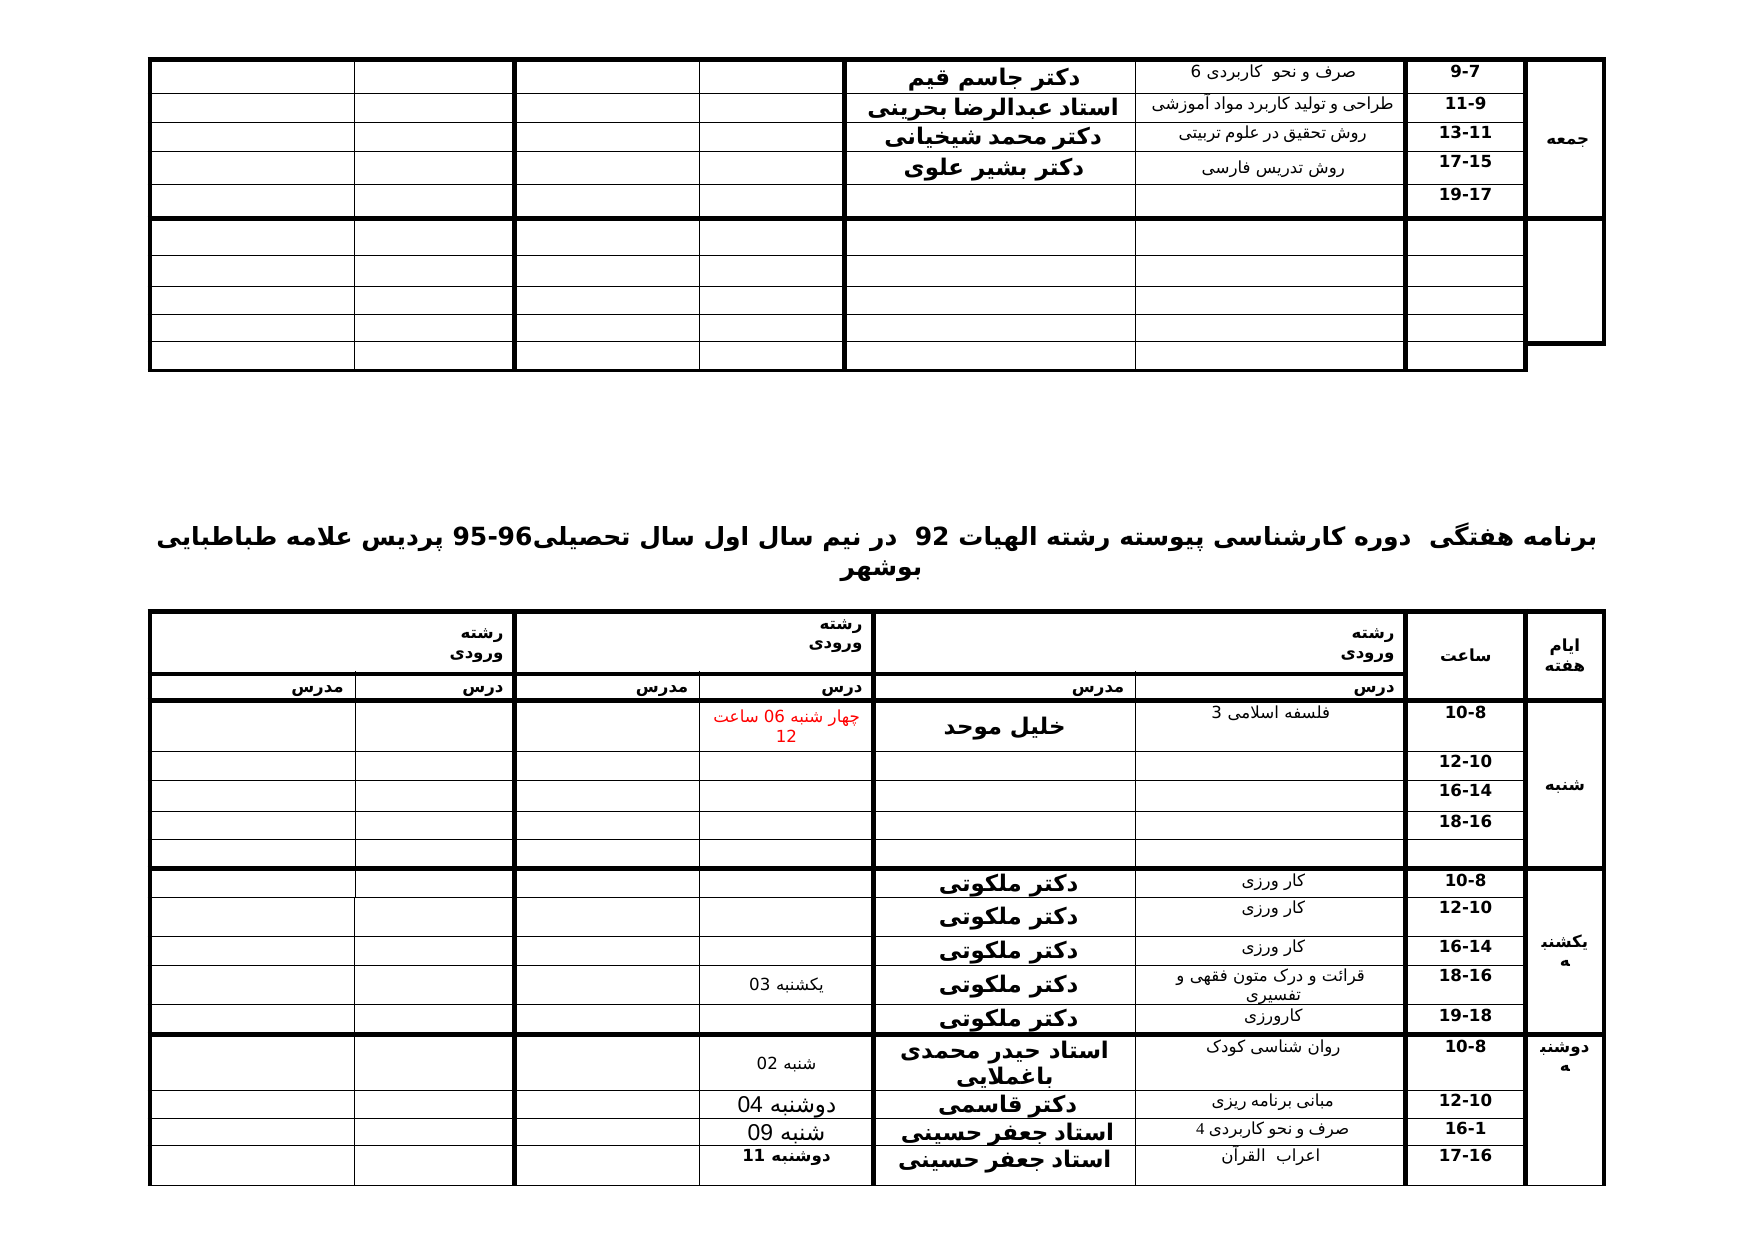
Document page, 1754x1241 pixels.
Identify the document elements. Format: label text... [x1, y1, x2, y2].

table_cell مبانی برنامه ریزی [1136, 1091, 1403, 1117]
table_cell [700, 94, 842, 122]
table_cell [847, 185, 1135, 216]
table_cell [355, 966, 512, 1004]
table_cell خلیل موحد [876, 703, 1135, 751]
table_cell [517, 1146, 699, 1184]
table_cell [355, 342, 512, 368]
table_cell دکتر ملکوتی [876, 1005, 1135, 1032]
table_cell دکتر ملکوتی [876, 871, 1135, 897]
table_cell [876, 812, 1135, 838]
table_cell روش تدریس فارسی [1136, 152, 1403, 183]
table_cell 10-8 [1408, 871, 1523, 897]
table_cell [700, 287, 842, 314]
table_cell [517, 221, 699, 255]
table_cell [1408, 315, 1523, 341]
table_cell [700, 781, 871, 811]
table_cell [355, 1037, 512, 1090]
table_cell [700, 152, 842, 183]
table_cell 12-10 [1408, 1091, 1523, 1117]
table_cell 11-9 [1408, 94, 1523, 122]
table_cell [517, 1005, 699, 1032]
table_cell [517, 62, 699, 92]
table_cell [700, 256, 842, 286]
table_cell دوشنبه 04 [700, 1091, 871, 1117]
table_cell [847, 315, 1135, 341]
table_cell [517, 871, 699, 897]
table_cell 16-14 [1408, 937, 1523, 964]
table_cell [355, 152, 512, 183]
table_cell 9-7 [1408, 62, 1523, 92]
table_cell [700, 62, 842, 92]
table_cell [152, 752, 355, 780]
table_cell [356, 781, 512, 811]
table_cell شنبه 09 [700, 1119, 871, 1145]
table_cell [152, 221, 354, 255]
table_cell [356, 752, 512, 780]
table_cell قرائت و درک متون فقهی و تفسیری [1136, 966, 1403, 1004]
table_cell دکتر ملکوتی [876, 937, 1135, 964]
table_cell [356, 812, 512, 838]
table_cell [355, 1119, 512, 1145]
table_cell کار ورزی [1136, 898, 1403, 936]
table_cell [152, 871, 355, 897]
table_cell [876, 781, 1135, 811]
table_cell [152, 62, 354, 92]
table_cell [847, 342, 1135, 368]
table_cell [355, 256, 512, 286]
table_cell [517, 812, 699, 838]
table_cell مدرس [152, 676, 355, 698]
table_cell [355, 123, 512, 151]
table_cell جمعه [1528, 62, 1602, 216]
table_header ساعت [1408, 614, 1523, 698]
table_cell [517, 315, 699, 341]
table_cell مدرس [517, 676, 699, 698]
table_cell [876, 752, 1135, 780]
table_cell اعراب القرآن [1136, 1146, 1403, 1184]
table_cell [1136, 221, 1403, 255]
table_cell [1408, 342, 1523, 368]
table_cell دکتر ملکوتی [876, 966, 1135, 1004]
table_cell [356, 871, 512, 897]
table_cell [847, 287, 1135, 314]
table_cell [152, 1091, 354, 1117]
table_cell 10-8 [1408, 703, 1523, 751]
table_cell [355, 898, 512, 936]
table_cell [152, 342, 354, 368]
table_cell [1408, 287, 1523, 314]
table_cell [152, 1005, 354, 1032]
table_cell استاد حیدر محمدی باغملایی [876, 1037, 1135, 1090]
table_cell طراحی و تولید کاربرد مواد آموزشی [1136, 94, 1403, 122]
table_cell [1408, 840, 1523, 866]
table_cell دکتر جاسم قیم [847, 62, 1135, 92]
table_cell [517, 256, 699, 286]
table_cell [517, 152, 699, 183]
table_cell [847, 256, 1135, 286]
table_cell 19-17 [1408, 185, 1523, 216]
table_cell [700, 871, 871, 897]
table_cell دکتر محمد شیخیانی [847, 123, 1135, 151]
table_cell [700, 123, 842, 151]
table_header رشته ورودی [517, 614, 871, 671]
table_cell [152, 703, 355, 751]
table_cell [517, 287, 699, 314]
table_cell [152, 812, 355, 838]
table_cell کار ورزی [1136, 937, 1403, 964]
table_cell دوشنبه 11 [700, 1146, 871, 1184]
table_cell 16-14 [1408, 781, 1523, 811]
table_cell درس [356, 676, 512, 698]
table_cell [152, 315, 354, 341]
table_cell [517, 342, 699, 368]
table_cell [152, 152, 354, 183]
table_cell [152, 898, 354, 936]
table_cell [1528, 221, 1602, 341]
table_cell [355, 1091, 512, 1117]
table_cell [152, 123, 354, 151]
table_cell [1136, 315, 1403, 341]
table_cell [700, 937, 871, 964]
table_cell یکشنبه [1528, 871, 1602, 1032]
table_cell [355, 221, 512, 255]
table_cell درس [700, 676, 871, 698]
table_cell [1136, 256, 1403, 286]
table_cell یکشنبه 03 [700, 966, 871, 1004]
table_cell [1136, 287, 1403, 314]
table_cell دوشنبه [1528, 1037, 1602, 1184]
table_cell [152, 781, 355, 811]
table_cell [152, 840, 355, 866]
table_cell [152, 256, 354, 286]
table_cell دکتر بشیر علوی [847, 152, 1135, 183]
table_cell [700, 840, 871, 866]
table_cell 17-15 [1408, 152, 1523, 183]
table_cell [1136, 840, 1403, 866]
table_cell [355, 185, 512, 216]
table_cell [355, 1146, 512, 1184]
table_cell [517, 1119, 699, 1145]
text برنامه هفتگی دوره کارشناسی پیوسته رشته الهیات 92 در نیم سال اول سال تحصیلی96-95 پردیس علامه طباطبایی بوشهر [150, 522, 1604, 581]
table_cell دکتر قاسمی [876, 1091, 1135, 1117]
table_cell [700, 342, 842, 368]
table_cell [152, 287, 354, 314]
table_cell استاد جعفر حسینی [876, 1119, 1135, 1145]
table_cell صرف و نحو کاربردی 4 [1136, 1119, 1403, 1145]
table_cell کار ورزی [1136, 871, 1403, 897]
table_cell [355, 94, 512, 122]
table_cell [152, 1037, 354, 1090]
table_cell شنبه [1528, 703, 1602, 866]
table_cell صرف و نحو کاربردی 6 [1136, 62, 1403, 92]
table_cell [517, 966, 699, 1004]
table_cell [355, 62, 512, 92]
table_cell [517, 94, 699, 122]
table_cell [355, 287, 512, 314]
table_cell [152, 937, 354, 964]
table_cell دکتر ملکوتی [876, 898, 1135, 936]
table_cell روان شناسی کودک [1136, 1037, 1403, 1090]
table_cell [152, 94, 354, 122]
table_cell 18-16 [1408, 966, 1523, 1004]
table_cell [876, 840, 1135, 866]
table_cell 10-8 [1408, 1037, 1523, 1090]
table_cell [517, 1037, 699, 1090]
table_cell [152, 1119, 354, 1145]
table_cell [700, 898, 871, 936]
table_cell [700, 812, 871, 838]
table_cell [517, 781, 699, 811]
table_cell چهار شنبه 06 ساعت 12 [700, 703, 871, 751]
table_cell استاد جعفر حسینی [876, 1146, 1135, 1184]
table_cell مدرس [876, 676, 1135, 698]
table_cell [700, 185, 842, 216]
table_header رشته ورودی [152, 614, 512, 671]
table_cell [1408, 221, 1523, 255]
table_cell [517, 1091, 699, 1117]
table_cell 17-16 [1408, 1146, 1523, 1184]
table_cell [700, 752, 871, 780]
table_cell [1136, 342, 1403, 368]
table_cell [1136, 752, 1403, 780]
table_cell 12-10 [1408, 898, 1523, 936]
table_cell 12-10 [1408, 752, 1523, 780]
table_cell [847, 94, 1135, 122]
table_cell درس [1136, 676, 1403, 698]
table_cell [356, 703, 512, 751]
table_cell کارورزی [1136, 1005, 1403, 1032]
table_cell [700, 1005, 871, 1032]
table_cell [517, 185, 699, 216]
table_cell [517, 123, 699, 151]
table_cell [1136, 781, 1403, 811]
table_cell [1136, 185, 1403, 216]
table_cell [517, 703, 699, 751]
table_cell [355, 315, 512, 341]
table_cell [355, 937, 512, 964]
table_cell [847, 221, 1135, 255]
table_cell روش تحقیق در علوم تربیتی [1136, 123, 1403, 151]
table_cell 16-1 [1408, 1119, 1523, 1145]
table_cell [517, 937, 699, 964]
table_cell [355, 1005, 512, 1032]
table_cell [152, 966, 354, 1004]
table_cell 18-16 [1408, 812, 1523, 838]
table_cell [356, 840, 512, 866]
table_cell [1408, 256, 1523, 286]
table_header رشته ورودی [876, 614, 1403, 671]
table_cell [517, 840, 699, 866]
table_cell [517, 752, 699, 780]
table_cell 19-18 [1408, 1005, 1523, 1032]
table_cell [1136, 812, 1403, 838]
table_cell [152, 185, 354, 216]
table_cell فلسفه اسلامی 3 [1136, 703, 1403, 751]
table_cell [700, 221, 842, 255]
table_header ایام هفته [1528, 614, 1602, 698]
table_cell [700, 315, 842, 341]
table_cell [517, 898, 699, 936]
table_cell 13-11 [1408, 123, 1523, 151]
table_cell شنبه 02 [700, 1037, 871, 1090]
table_cell [152, 1146, 354, 1184]
